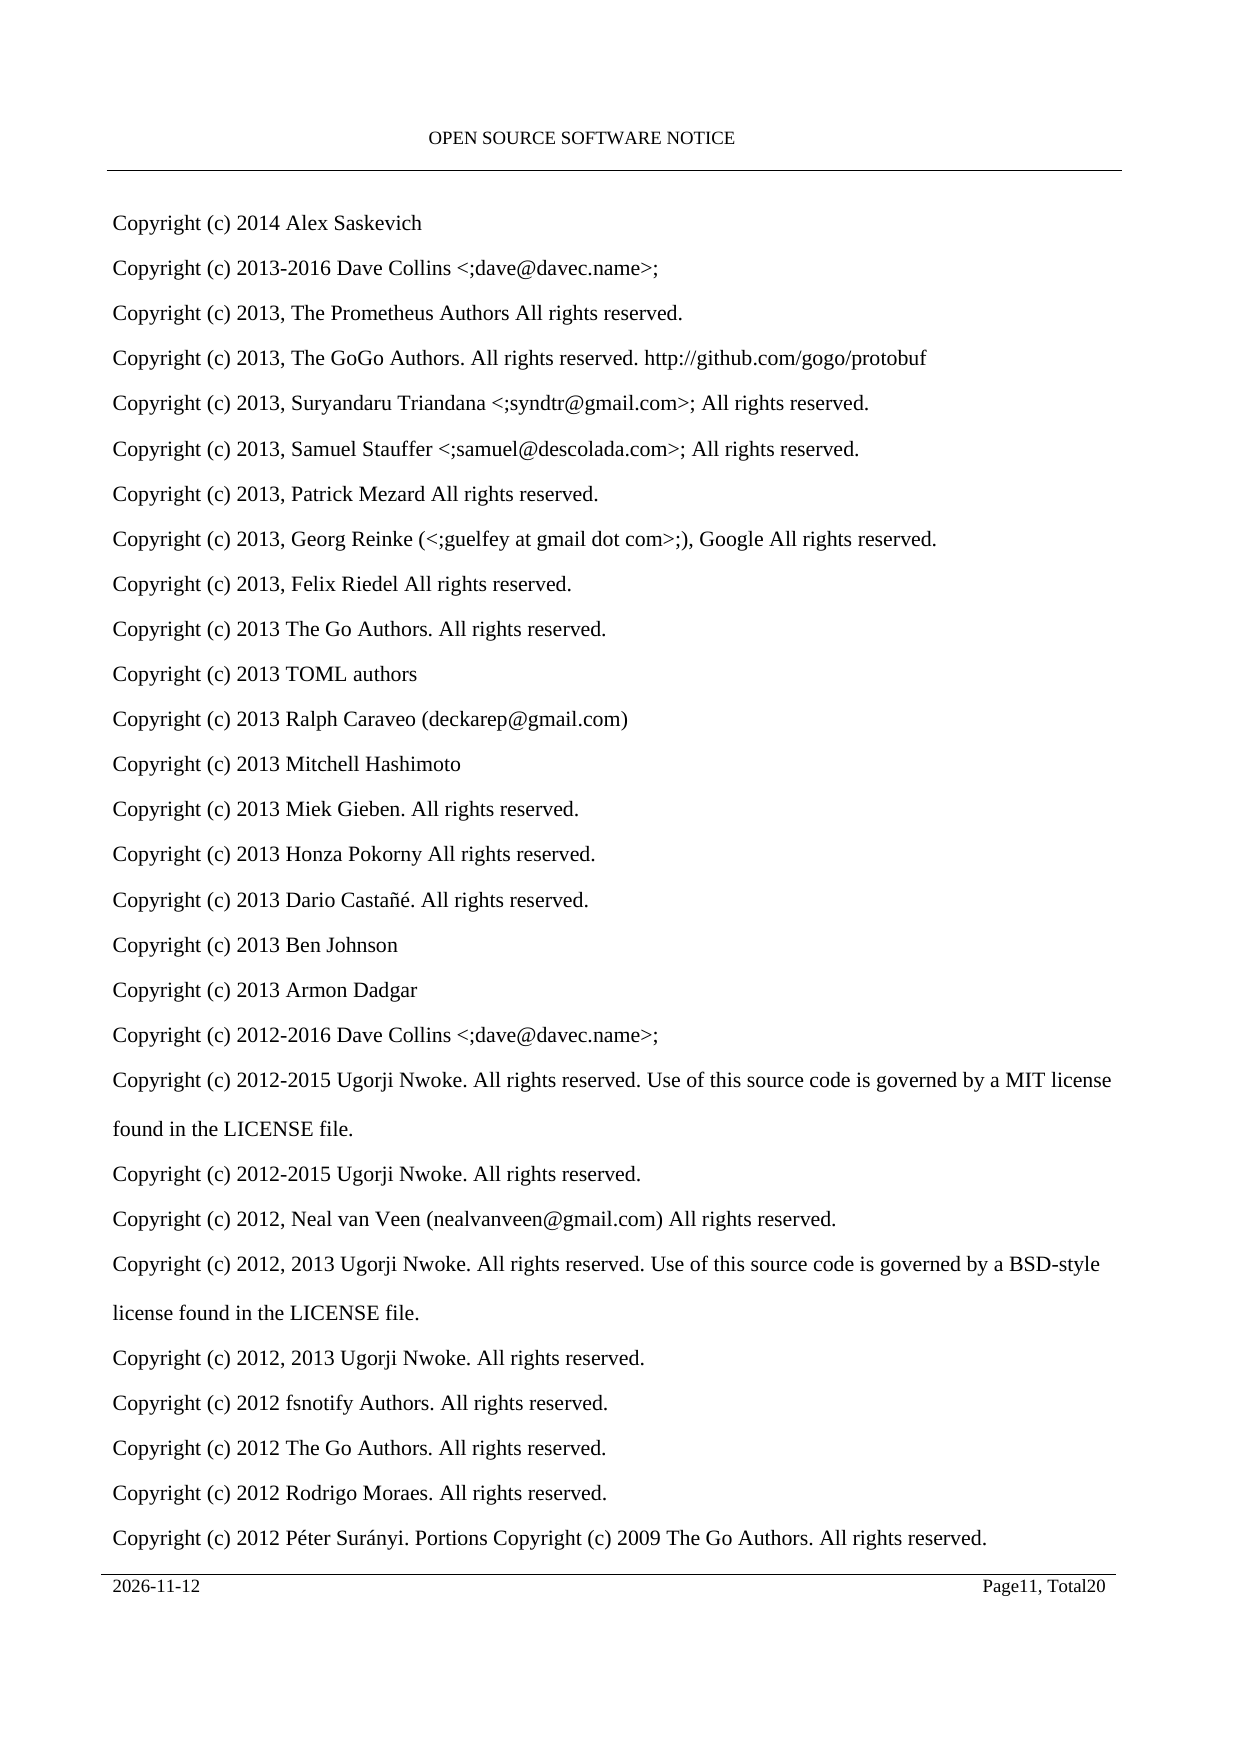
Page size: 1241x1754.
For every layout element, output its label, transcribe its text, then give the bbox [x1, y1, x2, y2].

text Copyright (c) 2013 Miek Gieben. All rights reserved. [112, 793, 1128, 825]
text Copyright (c) 2013 Dario Castañé. All rights reserved. [112, 883, 1128, 915]
text Copyright (c) 2012 The Go Authors. All rights reserved. [112, 1431, 1128, 1464]
text Copyright (c) 2012 Péter Surányi. Portions Copyright (c) 2009 The Go Authors. All rights reserved. [112, 1522, 1128, 1554]
text Copyright (c) 2013, Suryandaru Triandana <;syndtr@gmail.com>; All rights reserved. [112, 387, 1128, 419]
text Copyright (c) 2013 Ben Johnson [112, 928, 1128, 961]
text Copyright (c) 2013 Honza Pokorny All rights reserved. [112, 838, 1128, 870]
text Copyright (c) 2012-2016 Dave Collins <;dave@davec.name>; [112, 1018, 1128, 1051]
text Copyright (c) 2013, Georg Reinke (<;guelfey at gmail dot com>;), Google All rights reserved. [112, 522, 1128, 554]
text Copyright (c) 2012, 2013 Ugorji Nwoke. All rights reserved. Use of this source code is governed by a BSD-style license found in the LICENSE file. [112, 1247, 1128, 1329]
text Copyright (c) 2012 fsnotify Authors. All rights reserved. [112, 1386, 1128, 1419]
text Copyright (c) 2012, Neal van Veen (nealvanveen@gmail.com) All rights reserved. [112, 1202, 1128, 1235]
text Copyright (c) 2014 Alex Saskevich [112, 206, 1128, 239]
text Copyright (c) 2012-2015 Ugorji Nwoke. All rights reserved. [112, 1157, 1128, 1190]
text Copyright (c) 2013, Samuel Stauffer <;samuel@descolada.com>; All rights reserved. [112, 432, 1128, 464]
text Copyright (c) 2012-2015 Ugorji Nwoke. All rights reserved. Use of this source code is governed by a MIT license found in the LICENSE file. [112, 1063, 1128, 1144]
text Copyright (c) 2013 The Go Authors. All rights reserved. [112, 612, 1128, 645]
text Copyright (c) 2013-2016 Dave Collins <;dave@davec.name>; [112, 251, 1128, 284]
text Copyright (c) 2013 Ralph Caraveo (deckarep@gmail.com) [112, 702, 1128, 735]
text Copyright (c) 2013, Felix Riedel All rights reserved. [112, 567, 1128, 600]
text Copyright (c) 2013 Mitchell Hashimoto [112, 748, 1128, 780]
text Copyright (c) 2012, 2013 Ugorji Nwoke. All rights reserved. [112, 1341, 1128, 1374]
text Copyright (c) 2013 Armon Dadgar [112, 973, 1128, 1006]
text Copyright (c) 2013, Patrick Mezard All rights reserved. [112, 477, 1128, 509]
text Copyright (c) 2013, The GoGo Authors. All rights reserved. http://github.com/gogo/protobuf [112, 342, 1128, 374]
text Copyright (c) 2013, The Prometheus Authors All rights reserved. [112, 297, 1128, 329]
text Copyright (c) 2013 TOML authors [112, 657, 1128, 690]
text Copyright (c) 2012 Rodrigo Moraes. All rights reserved. [112, 1477, 1128, 1509]
